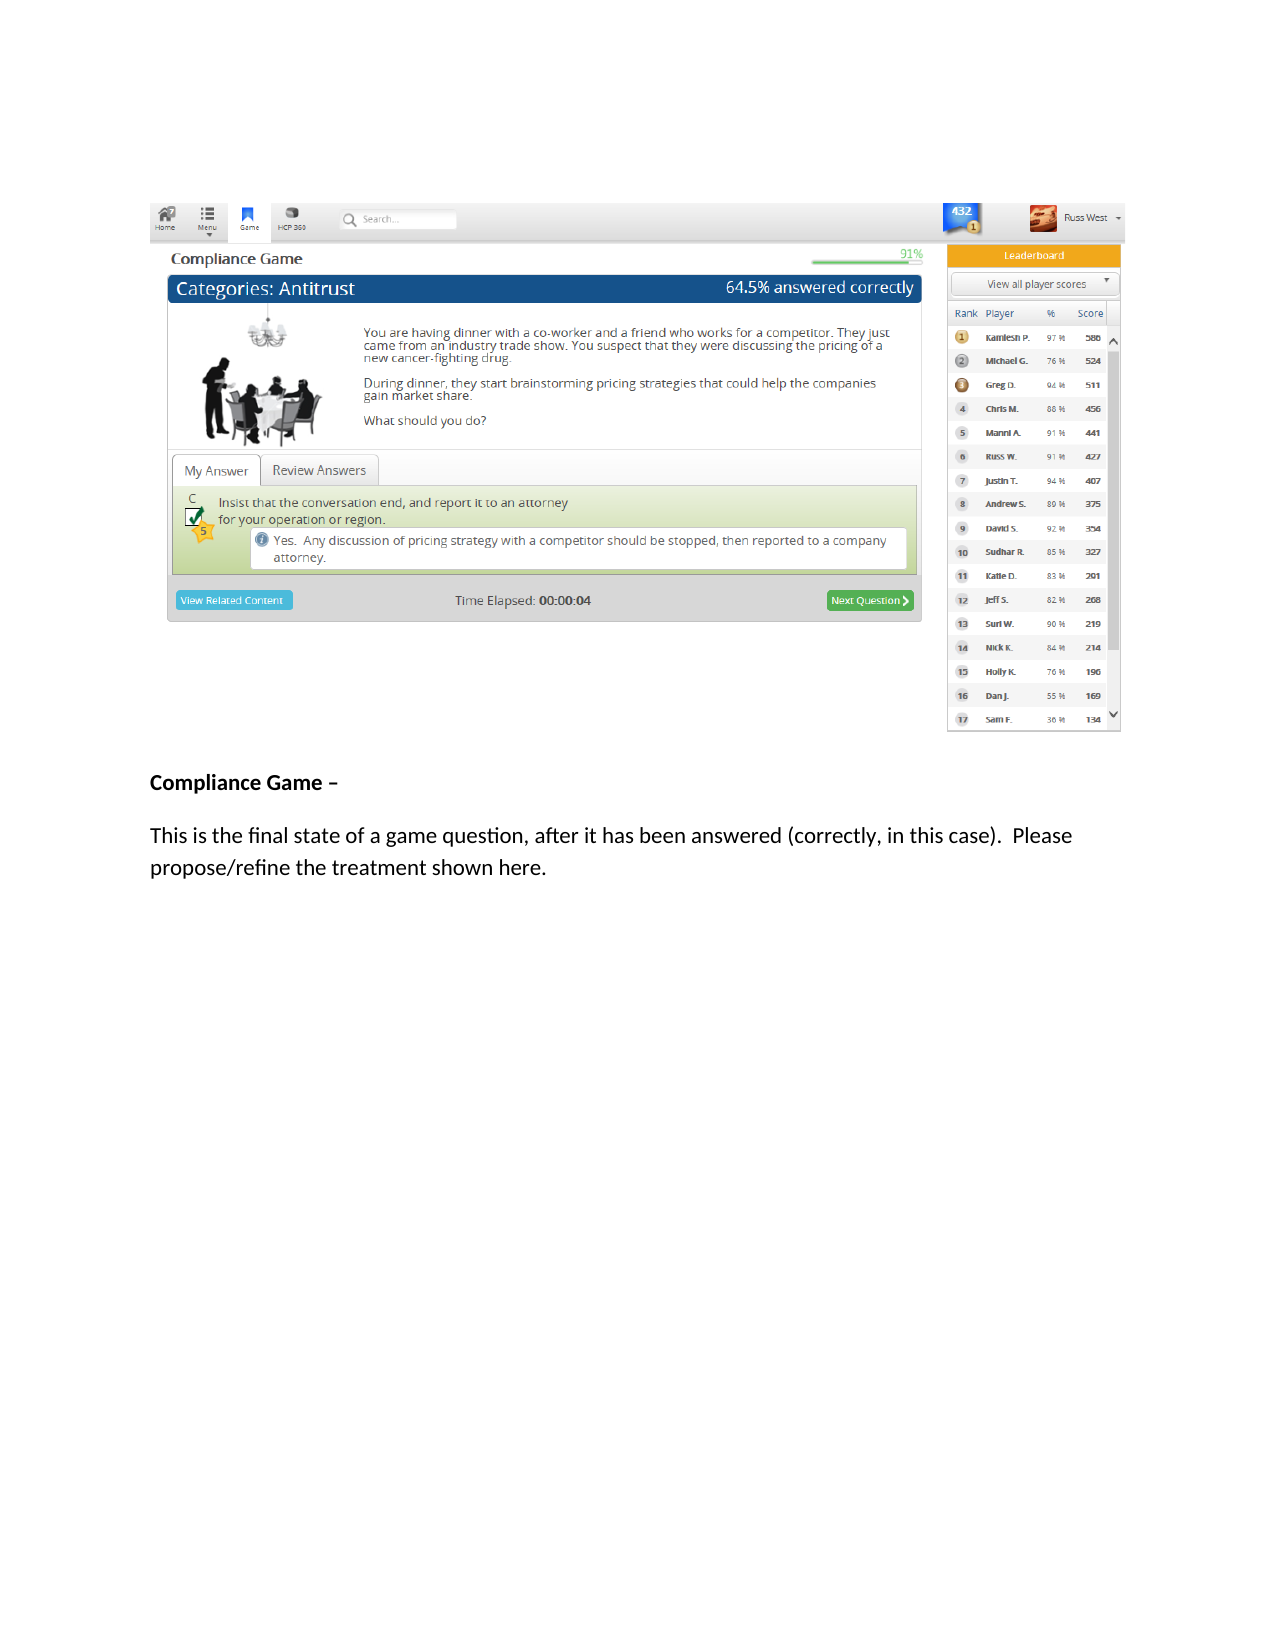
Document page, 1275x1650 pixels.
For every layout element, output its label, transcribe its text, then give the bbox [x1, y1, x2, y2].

text This is the final state of a game question, after it has been answered (correctly, in this case). Please propose/refine the treatment shown here. [150, 821, 1125, 881]
text Compliance Game – [150, 768, 1125, 796]
picture [150, 203, 1125, 743]
